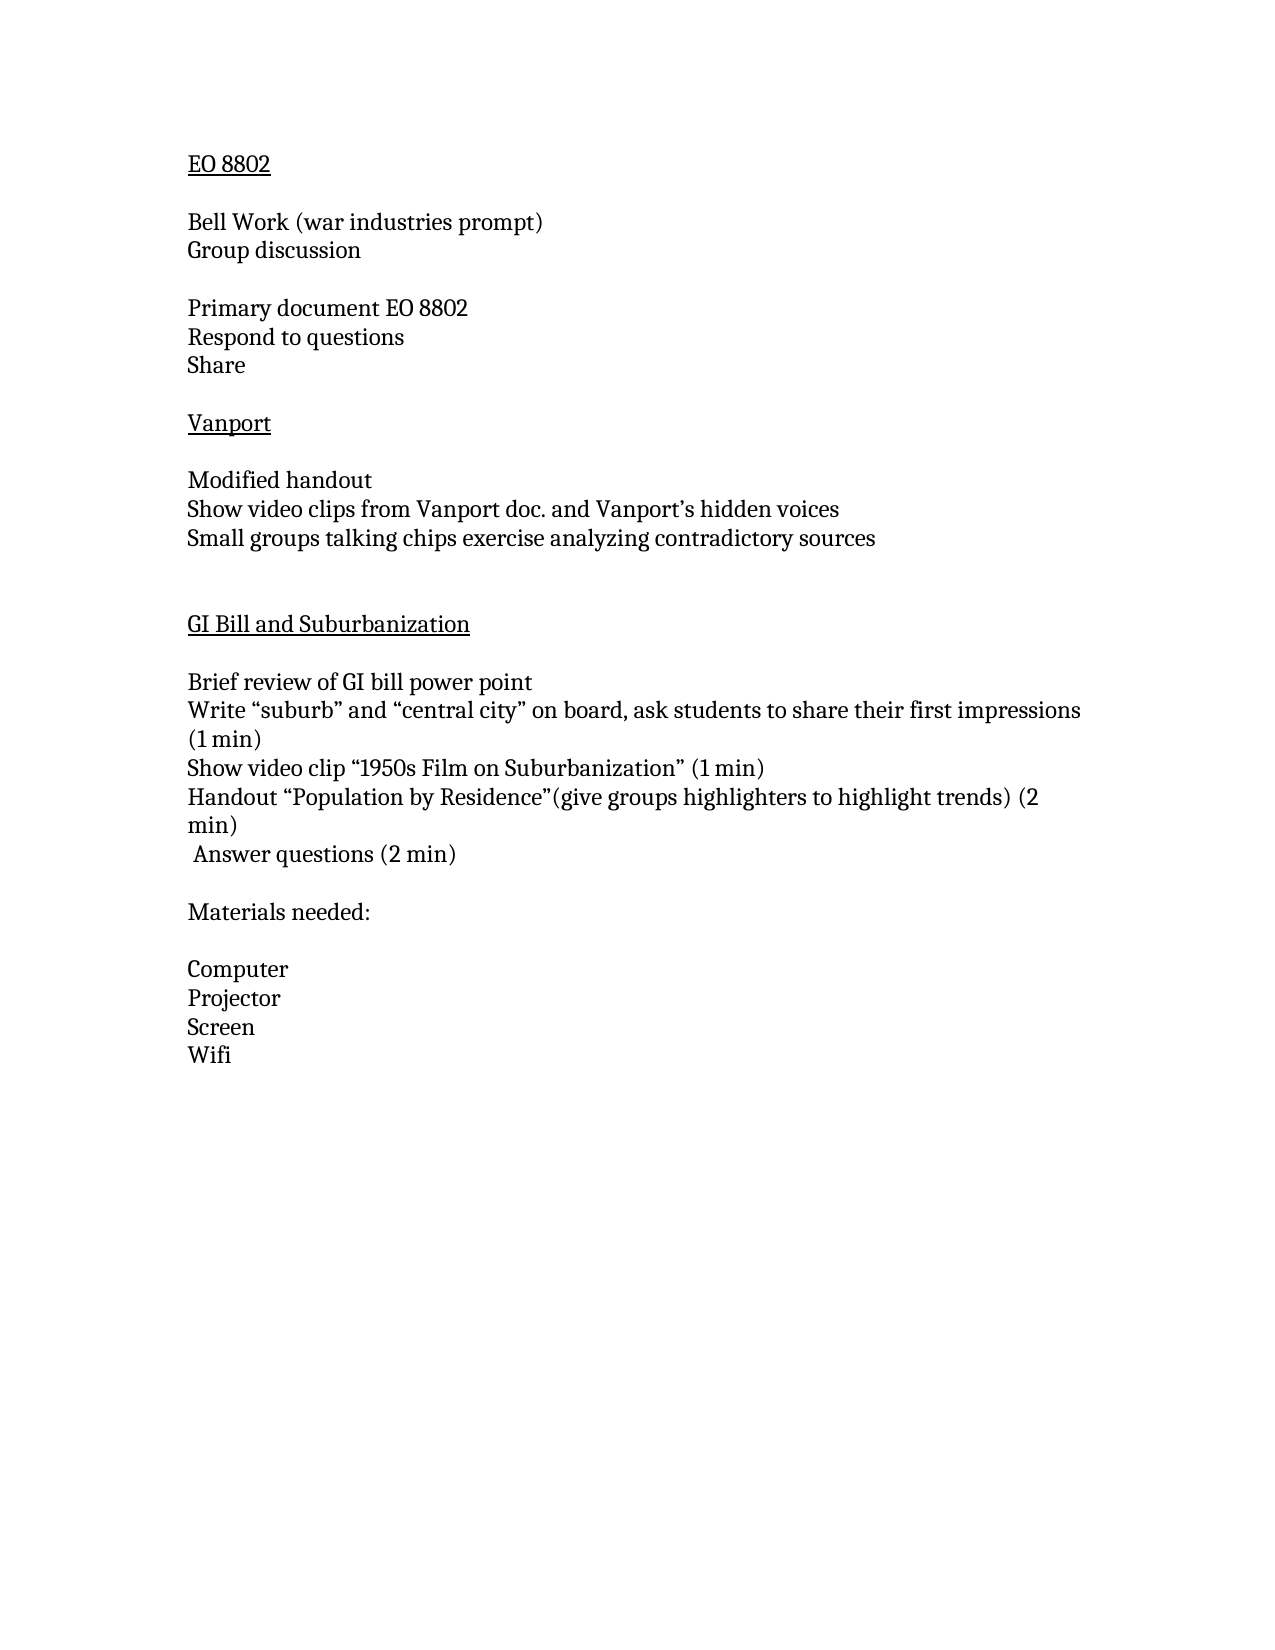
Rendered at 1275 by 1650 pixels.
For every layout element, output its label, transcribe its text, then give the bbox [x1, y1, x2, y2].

text Screen [187, 1012, 1087, 1041]
text Show video clip “1950s Film on Suburbanization” (1 min) [187, 754, 1087, 782]
text Brief review of GI bill power point [187, 667, 1087, 696]
text Projector [187, 984, 1087, 1012]
text Materials needed: [187, 897, 1087, 926]
text Computer [187, 955, 1087, 984]
text Respond to questions [187, 322, 1087, 351]
text Show video clips from Vanport doc. and Vanport’s hidden voices [187, 495, 1087, 524]
text Group discussion [187, 236, 1087, 265]
text Wifi [187, 1041, 1087, 1070]
text Vanport [187, 409, 1087, 437]
text Modified handout [187, 466, 1087, 495]
text Write “suburb” and “central city” on board, ask students to share their first impressions (1 min) [187, 696, 1087, 754]
text Handout “Population by Residence”(give groups highlighters to highlight trends) (2 min) [187, 782, 1087, 840]
text Answer questions (2 min) [187, 840, 1087, 869]
text GI Bill and Suburbanization [187, 610, 1087, 639]
text Share [187, 351, 1087, 380]
text Bell Work (war industries prompt) [187, 207, 1087, 236]
text Small groups talking chips exercise analyzing contradictory sources [187, 524, 1087, 552]
text Primary document EO 8802 [187, 294, 1087, 322]
text EO 8802 [187, 150, 1087, 179]
